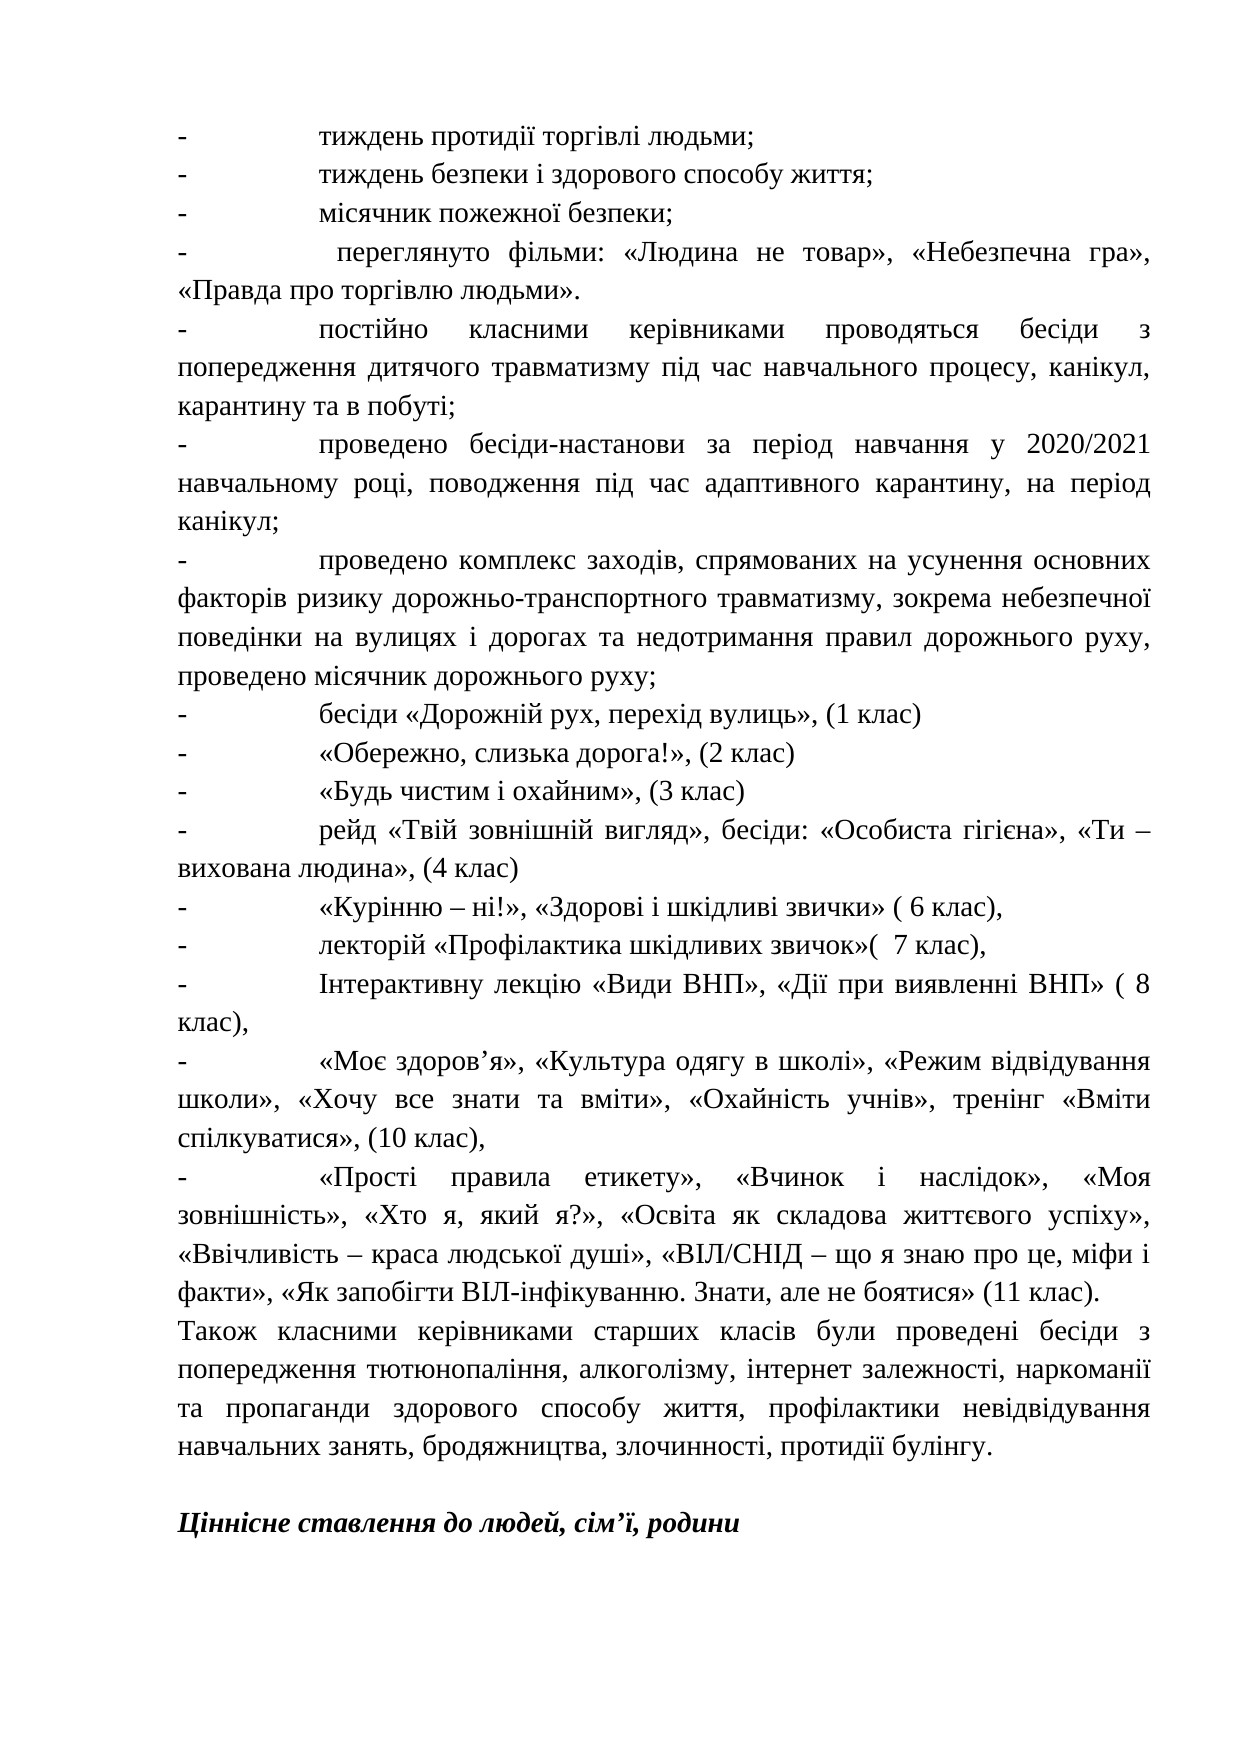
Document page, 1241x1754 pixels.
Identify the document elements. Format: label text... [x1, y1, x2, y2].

text Ціннісне ставлення до людей, сім’ї, родини [177, 1506, 1152, 1539]
text - проведено бесіди-настанови за період навчання у 2020/2021 навчальному році, поводження під час адаптивного карантину, на період канікул; [177, 426, 1152, 537]
text - «Обережно, слизька дорога!», (2 клас) [177, 735, 1152, 768]
text - бесіди «Дорожній рух, перехід вулиць», (1 клас) [177, 696, 1152, 730]
text - рейд «Твій зовнішній вигляд», бесіди: «Особиста гігієна», «Ти – вихована людина», (4 клас) [177, 812, 1152, 884]
text - «Будь чистим і охайним», (3 клас) [177, 773, 1152, 807]
text - Інтерактивну лекцію «Види ВНП», «Дії при виявленні ВНП» ( 8 клас), [177, 966, 1152, 1038]
text - переглянуто фільми: «Людина не товар», «Небезпечна гра», «Правда про торгівлю людьми». [177, 234, 1152, 306]
text - проведено комплекс заходів, спрямованих на усунення основних факторів ризику дорожньо-транспортного травматизму, зокрема небезпечної поведінки на вулицях і дорогах та недотримання правил дорожнього руху, проведено місячник дорожнього руху; [177, 542, 1152, 691]
text - тиждень протидії торгівлі людьми; [177, 118, 1152, 152]
text - тиждень безпеки і здорового способу життя; [177, 157, 1152, 190]
text Також класними керівниками старших класів були проведені бесіди з попередження тютюнопаління, алкоголізму, інтернет залежності, наркоманії та пропаганди здорового способу життя, профілактики невідвідування навчальних занять, бродяжництва, злочинності, протидії булінгу. [177, 1313, 1152, 1462]
text - постійно класними керівниками проводяться бесіди з попередження дитячого травматизму під час навчального процесу, канікул, карантину та в побуті; [177, 311, 1152, 421]
text - «Курінню – ні!», «Здорові і шкідливі звички» ( 6 клас), [177, 889, 1152, 922]
text - лекторій «Профілактика шкідливих звичок»( 7 клас), [177, 927, 1152, 961]
text - «Моє здоров’я», «Культура одягу в школі», «Режим відвідування школи», «Хочу все знати та вміти», «Охайність учнів», тренінг «Вміти спілкуватися», (10 клас), [177, 1043, 1152, 1154]
text - «Прості правила етикету», «Вчинок і наслідок», «Моя зовнішність», «Хто я, який я?», «Освіта як складова життєвого успіху», «Ввічливість – краса людської душі», «ВІЛ/СНІД – що я знаю про це, міфи і факти», «Як запобігти ВІЛ-інфікуванню. Знати, але не боятися» (11 клас). [177, 1159, 1152, 1308]
text - місячник пожежної безпеки; [177, 195, 1152, 229]
